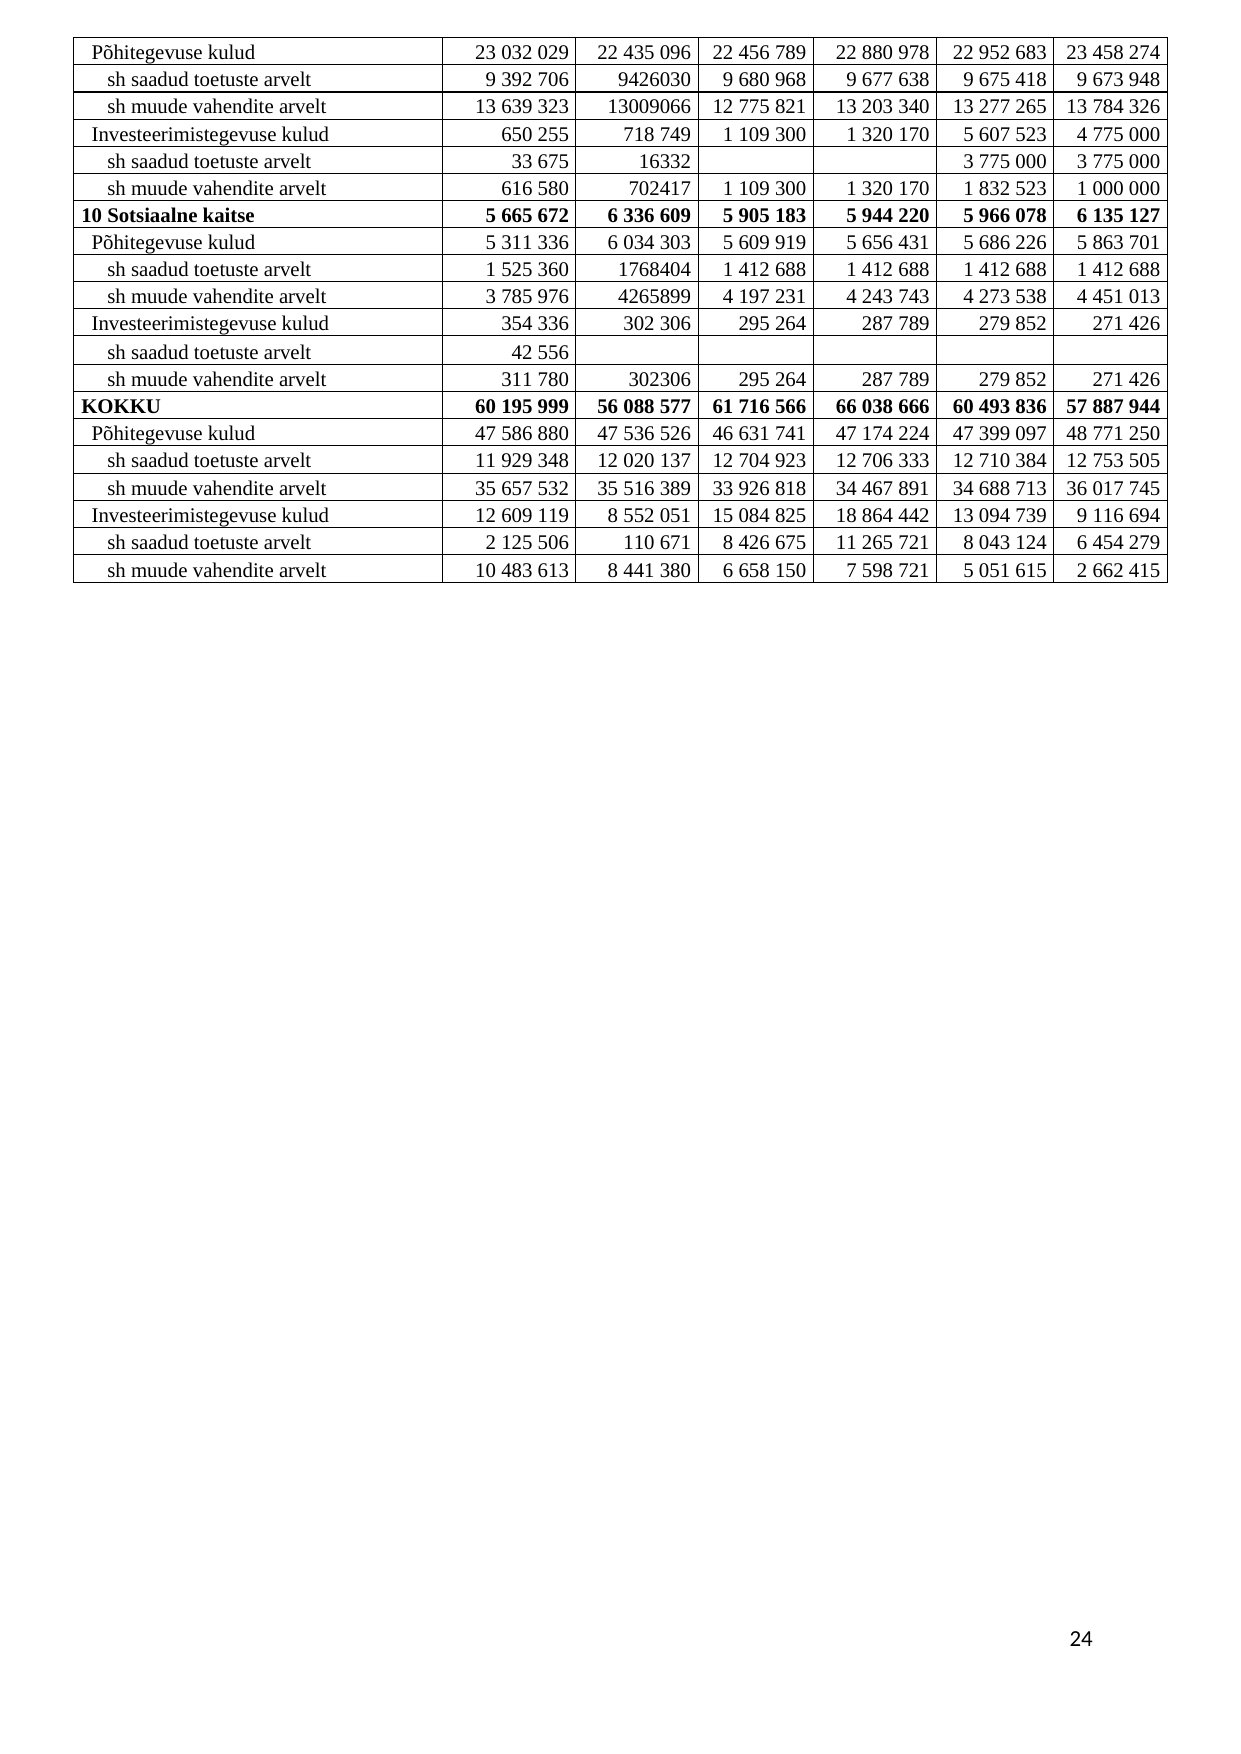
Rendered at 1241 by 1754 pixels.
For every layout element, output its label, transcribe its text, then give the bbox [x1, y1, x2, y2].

table_cell 12 609 119 [443, 501, 575, 527]
table_cell 1768404 [576, 255, 698, 281]
table_cell 23 032 029 [443, 38, 575, 64]
table_cell 4 197 231 [699, 282, 813, 308]
table_cell 5 656 431 [814, 228, 936, 254]
table_cell 6 034 303 [576, 228, 698, 254]
table_cell sh muude vahendite arvelt [74, 365, 442, 391]
table_cell 3 775 000 [1054, 147, 1167, 173]
table_cell 1 412 688 [699, 255, 813, 281]
table_cell sh muude vahendite arvelt [74, 174, 442, 200]
table_cell 5 051 615 [937, 555, 1053, 582]
table_cell 42 556 [443, 336, 575, 364]
table_cell sh saadud toetuste arvelt [74, 528, 442, 554]
table_cell 12 753 505 [1054, 446, 1167, 472]
table_cell 1 525 360 [443, 255, 575, 281]
table_cell 22 880 978 [814, 38, 936, 64]
table_cell 295 264 [699, 365, 813, 391]
table_cell 8 426 675 [699, 528, 813, 554]
table_cell 61 716 566 [699, 392, 813, 418]
table_cell 47 536 526 [576, 419, 698, 445]
table_cell 287 789 [814, 309, 936, 335]
table_cell 34 688 713 [937, 474, 1053, 499]
table_cell 46 631 741 [699, 419, 813, 445]
table_cell 295 264 [699, 309, 813, 335]
table_cell 9 392 706 [443, 65, 575, 91]
table_cell 36 017 745 [1054, 474, 1167, 499]
table_cell [937, 336, 1053, 364]
table_cell 13 094 739 [937, 501, 1053, 527]
table_cell 6 658 150 [699, 555, 813, 582]
table_cell 4 775 000 [1054, 120, 1167, 146]
table_cell 12 706 333 [814, 446, 936, 472]
table_cell 13 203 340 [814, 93, 936, 118]
table_cell 33 926 818 [699, 474, 813, 499]
table_cell 8 552 051 [576, 501, 698, 527]
table_cell 57 887 944 [1054, 392, 1167, 418]
table_cell 6 336 609 [576, 201, 698, 227]
table_cell 8 441 380 [576, 555, 698, 582]
table_cell 47 174 224 [814, 419, 936, 445]
table_cell 22 456 789 [699, 38, 813, 64]
table_cell [699, 147, 813, 173]
table_cell 15 084 825 [699, 501, 813, 527]
table_cell 5 944 220 [814, 201, 936, 227]
table_cell 4 243 743 [814, 282, 936, 308]
table_cell 4 273 538 [937, 282, 1053, 308]
table_cell 1 109 300 [699, 120, 813, 146]
table_cell 12 710 384 [937, 446, 1053, 472]
table_cell 302 306 [576, 309, 698, 335]
table_cell 12 704 923 [699, 446, 813, 472]
table_cell 35 516 389 [576, 474, 698, 499]
table_cell KOKKU [74, 392, 442, 418]
table_cell 7 598 721 [814, 555, 936, 582]
table_cell 5 311 336 [443, 228, 575, 254]
table_cell 11 929 348 [443, 446, 575, 472]
table_cell sh saadud toetuste arvelt [74, 65, 442, 91]
table_cell 34 467 891 [814, 474, 936, 499]
table_cell 1 320 170 [814, 120, 936, 146]
table_cell 33 675 [443, 147, 575, 173]
table_cell 11 265 721 [814, 528, 936, 554]
table_cell 1 000 000 [1054, 174, 1167, 200]
table_cell 6 135 127 [1054, 201, 1167, 227]
table_cell 3 785 976 [443, 282, 575, 308]
table_cell 311 780 [443, 365, 575, 391]
table_cell 10 Sotsiaalne kaitse [74, 201, 442, 227]
table_cell 702417 [576, 174, 698, 200]
table_cell 5 609 919 [699, 228, 813, 254]
table_cell 5 665 672 [443, 201, 575, 227]
table_cell 5 863 701 [1054, 228, 1167, 254]
table_cell sh saadud toetuste arvelt [74, 255, 442, 281]
table_cell Investeerimistegevuse kulud [74, 120, 442, 146]
table_cell 48 771 250 [1054, 419, 1167, 445]
table_cell 22 435 096 [576, 38, 698, 64]
table_cell 9 675 418 [937, 65, 1053, 91]
table_cell 271 426 [1054, 365, 1167, 391]
table_cell 35 657 532 [443, 474, 575, 499]
table_cell 287 789 [814, 365, 936, 391]
table_cell 9426030 [576, 65, 698, 91]
table_cell [699, 336, 813, 364]
table_cell Investeerimistegevuse kulud [74, 309, 442, 335]
table_cell 5 966 078 [937, 201, 1053, 227]
table_cell 1 320 170 [814, 174, 936, 200]
table_cell Investeerimistegevuse kulud [74, 501, 442, 527]
table_cell 4265899 [576, 282, 698, 308]
table_cell 1 412 688 [937, 255, 1053, 281]
table_cell 13 277 265 [937, 93, 1053, 118]
table_cell [1054, 336, 1167, 364]
table_cell sh muude vahendite arvelt [74, 474, 442, 499]
table_cell sh muude vahendite arvelt [74, 282, 442, 308]
table_cell 13 784 326 [1054, 93, 1167, 118]
table_cell 66 038 666 [814, 392, 936, 418]
table_cell Põhitegevuse kulud [74, 419, 442, 445]
table_cell sh muude vahendite arvelt [74, 555, 442, 582]
table_cell 22 952 683 [937, 38, 1053, 64]
table_cell Põhitegevuse kulud [74, 38, 442, 64]
table_cell 616 580 [443, 174, 575, 200]
table_cell [576, 336, 698, 364]
table_cell [814, 336, 936, 364]
table_cell 23 458 274 [1054, 38, 1167, 64]
table_cell 18 864 442 [814, 501, 936, 527]
table_cell sh muude vahendite arvelt [74, 93, 442, 118]
table_cell 1 832 523 [937, 174, 1053, 200]
table_cell 13 639 323 [443, 93, 575, 118]
table_cell 279 852 [937, 309, 1053, 335]
table_cell 12 020 137 [576, 446, 698, 472]
table_cell 56 088 577 [576, 392, 698, 418]
table_cell 2 662 415 [1054, 555, 1167, 582]
table_cell 9 680 968 [699, 65, 813, 91]
table_cell 1 412 688 [1054, 255, 1167, 281]
table_cell [814, 147, 936, 173]
table_cell 8 043 124 [937, 528, 1053, 554]
table_cell 1 412 688 [814, 255, 936, 281]
table_cell 4 451 013 [1054, 282, 1167, 308]
table_cell 9 116 694 [1054, 501, 1167, 527]
table_cell 271 426 [1054, 309, 1167, 335]
table_cell Põhitegevuse kulud [74, 228, 442, 254]
table_cell 16332 [576, 147, 698, 173]
table_cell 47 399 097 [937, 419, 1053, 445]
table_cell 60 493 836 [937, 392, 1053, 418]
table_cell 110 671 [576, 528, 698, 554]
table_cell 9 673 948 [1054, 65, 1167, 91]
table_cell 5 607 523 [937, 120, 1053, 146]
table_cell 302306 [576, 365, 698, 391]
table_cell sh saadud toetuste arvelt [74, 147, 442, 173]
table_cell 10 483 613 [443, 555, 575, 582]
table_cell 354 336 [443, 309, 575, 335]
table_cell 279 852 [937, 365, 1053, 391]
table_cell 12 775 821 [699, 93, 813, 118]
table_cell 47 586 880 [443, 419, 575, 445]
table_cell sh saadud toetuste arvelt [74, 446, 442, 472]
table_cell sh saadud toetuste arvelt [74, 336, 442, 364]
table_cell 6 454 279 [1054, 528, 1167, 554]
table_cell 5 905 183 [699, 201, 813, 227]
table_cell 13009066 [576, 93, 698, 118]
table_cell 60 195 999 [443, 392, 575, 418]
table_cell 5 686 226 [937, 228, 1053, 254]
table_cell 650 255 [443, 120, 575, 146]
table_cell 1 109 300 [699, 174, 813, 200]
table_cell 3 775 000 [937, 147, 1053, 173]
table_cell 718 749 [576, 120, 698, 146]
table_cell 9 677 638 [814, 65, 936, 91]
table_cell 2 125 506 [443, 528, 575, 554]
